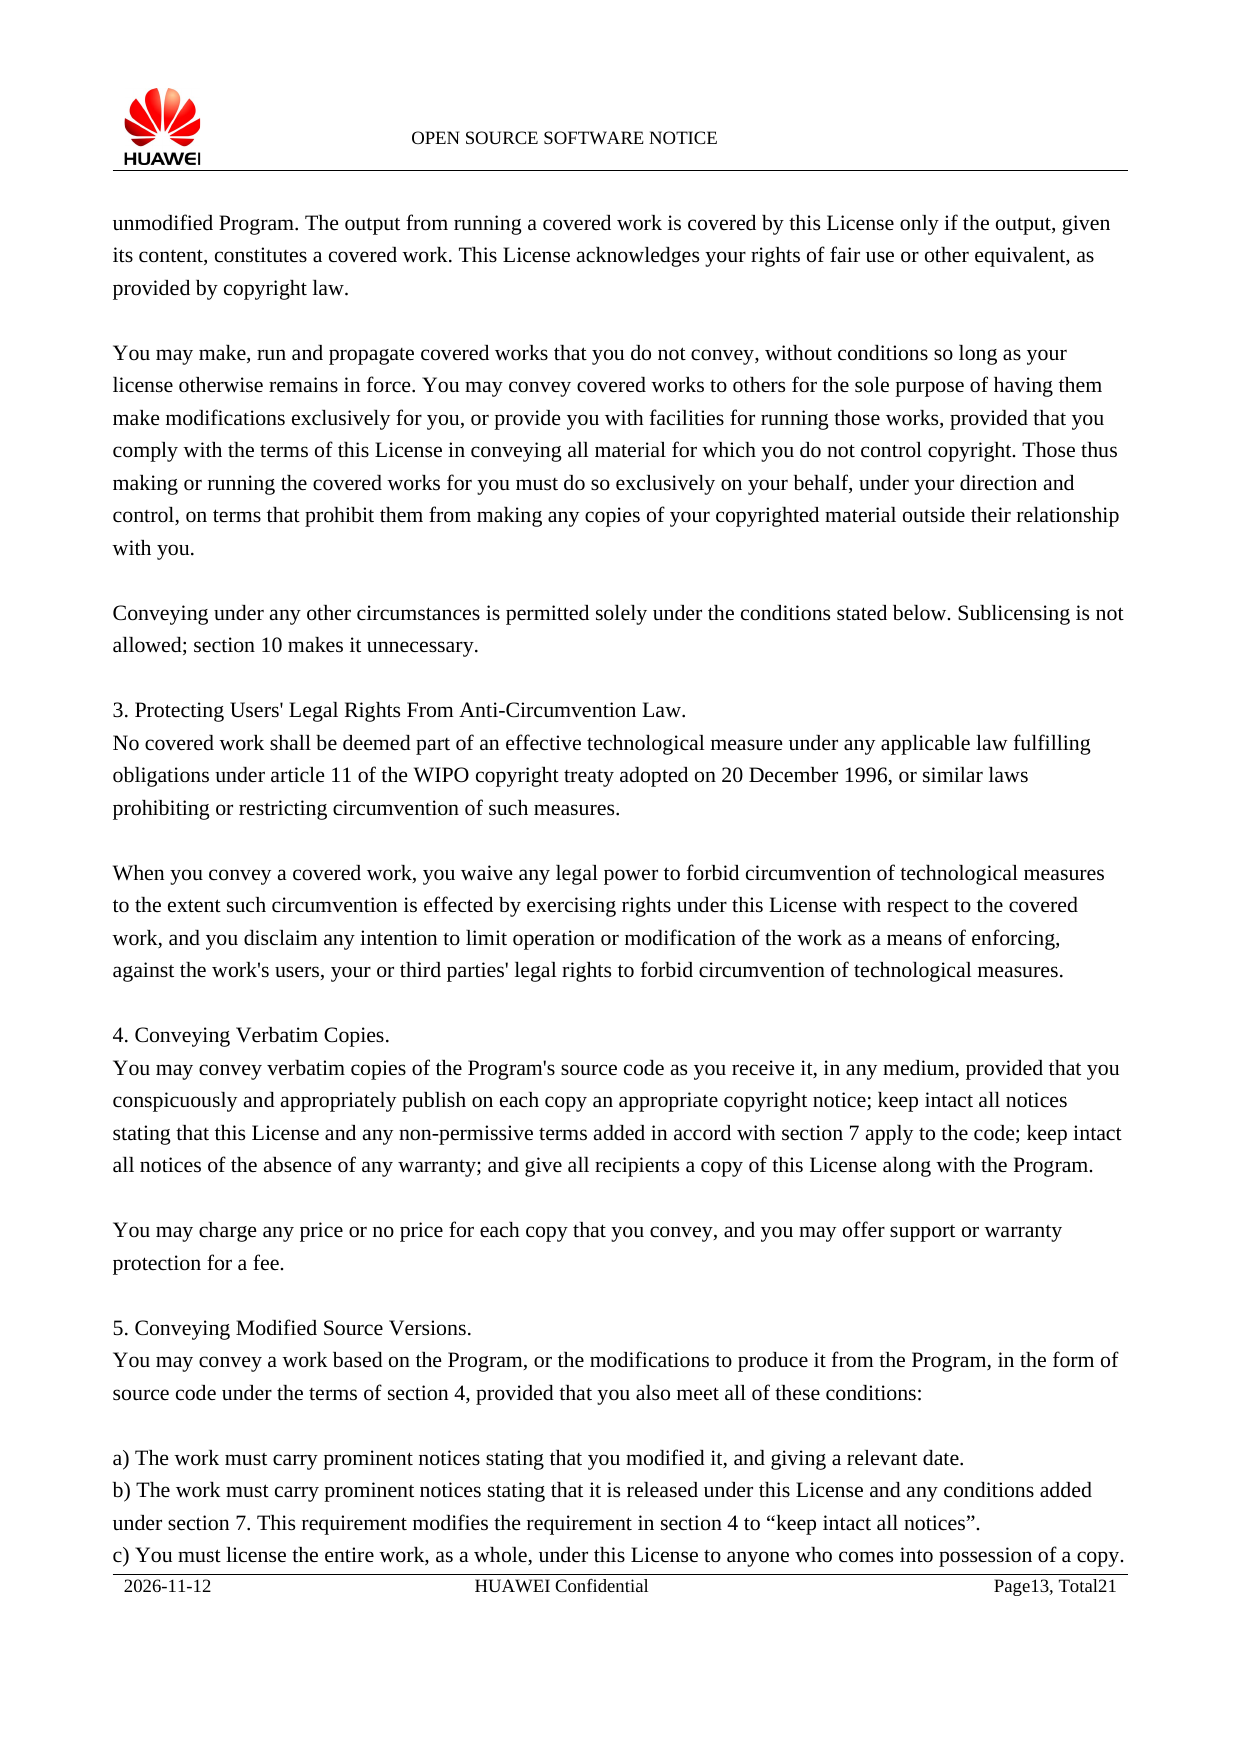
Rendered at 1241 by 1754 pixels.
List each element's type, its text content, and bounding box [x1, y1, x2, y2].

picture [124, 88, 201, 165]
